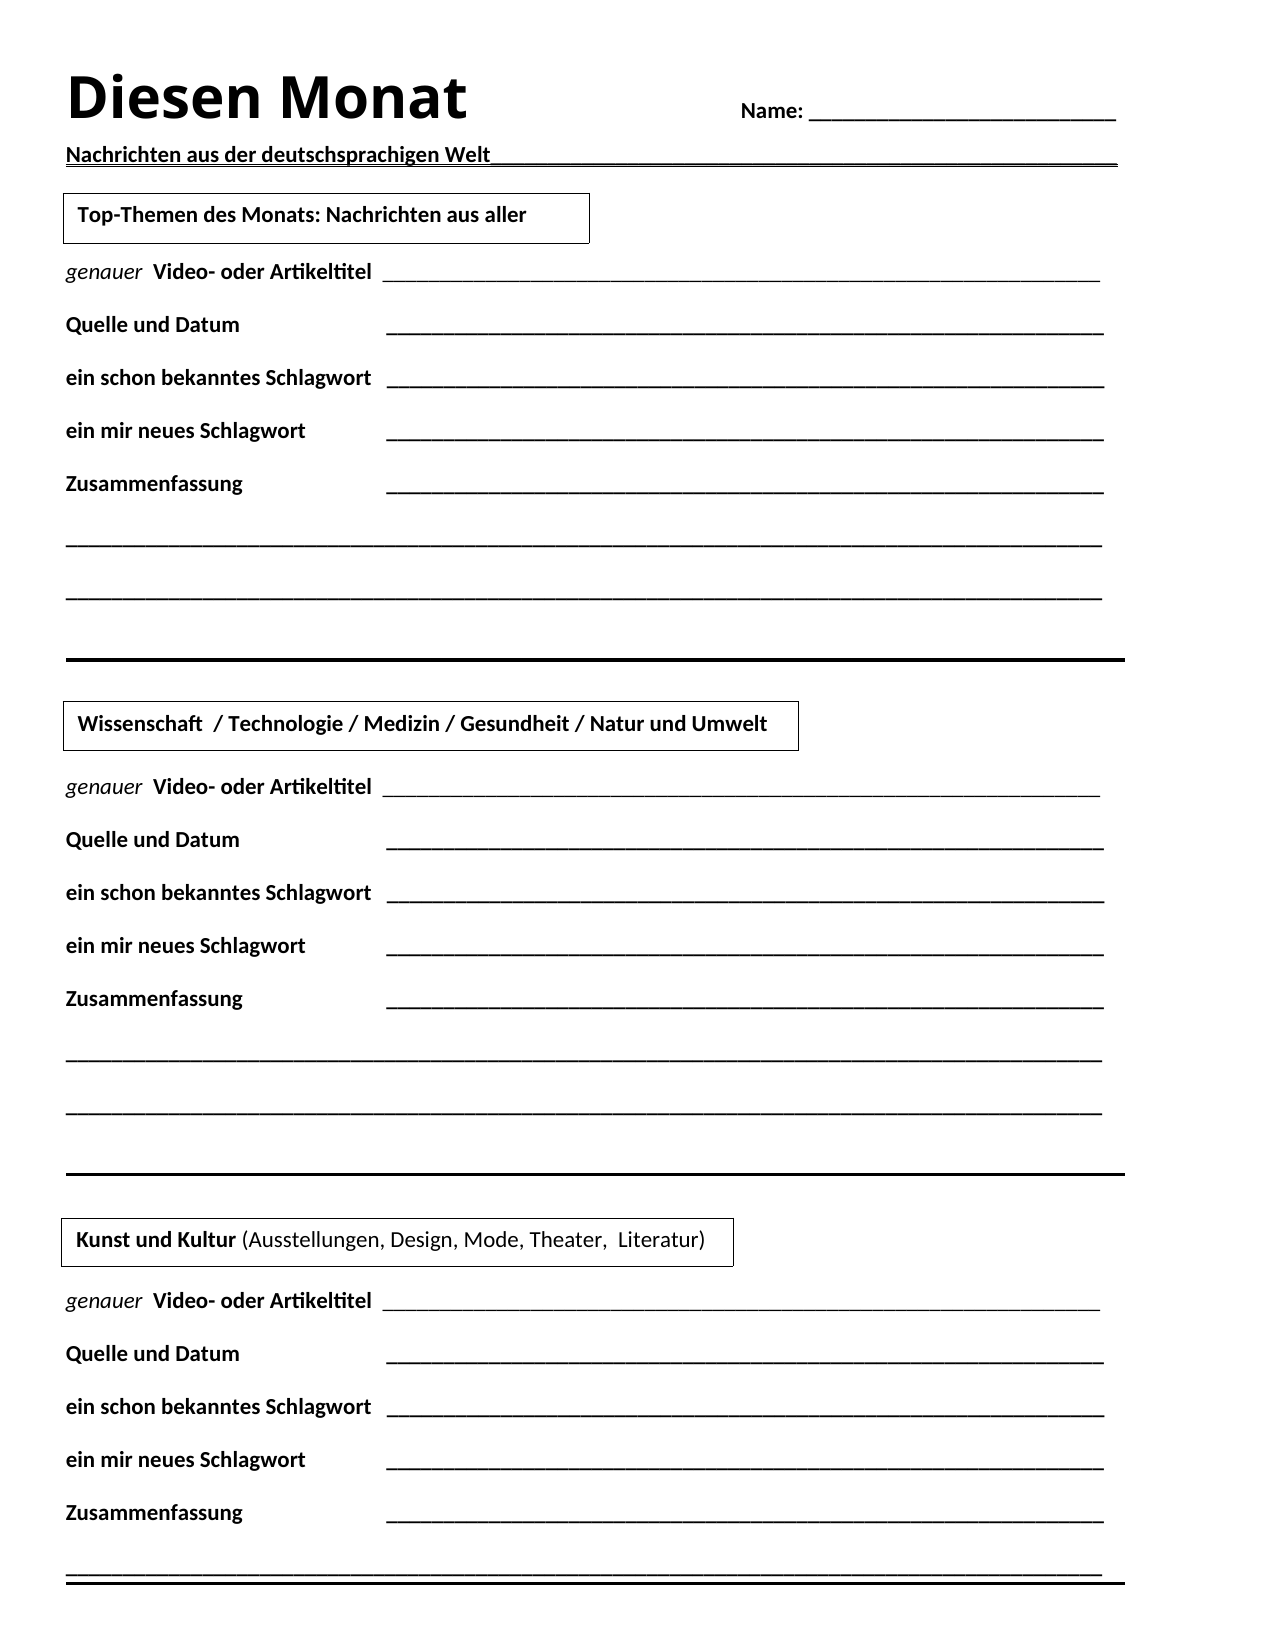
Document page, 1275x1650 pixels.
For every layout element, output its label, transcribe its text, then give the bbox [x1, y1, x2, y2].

text ___________________________________________________________________________________________ [66, 1037, 1125, 1065]
text Quelle und Datum _______________________________________________________________ [66, 310, 1125, 338]
text Zusammenfassung _______________________________________________________________ [66, 984, 1125, 1012]
text ___________________________________________________________________________________________ [66, 1552, 1125, 1582]
text ___________________________________________________________________________________________ [66, 575, 1125, 603]
text ein mir neues Schlagwort _______________________________________________________________ [66, 1446, 1125, 1473]
text ein mir neues Schlagwort _______________________________________________________________ [66, 416, 1125, 444]
text Zusammenfassung _______________________________________________________________ [66, 1498, 1125, 1527]
text Zusammenfassung _______________________________________________________________ [66, 469, 1125, 497]
text genauer Video- oder Artikeltitel _______________________________________________________________ [66, 193, 1125, 285]
text ein schon bekanntes Schlagwort _______________________________________________________________ [66, 363, 1125, 391]
text ein schon bekanntes Schlagwort _______________________________________________________________ [66, 878, 1125, 906]
text Diesen Monat Name: ___________________________ Nachrichten aus der deutschsprachigen Welt_______________________________________________________ [66, 56, 1125, 168]
text genauer Video- oder Artikeltitel _______________________________________________________________ [66, 1254, 1125, 1314]
text Quelle und Datum _______________________________________________________________ [66, 825, 1125, 853]
text ein mir neues Schlagwort _______________________________________________________________ [66, 931, 1125, 959]
text Quelle und Datum _______________________________________________________________ [66, 1339, 1125, 1367]
text ___________________________________________________________________________________________ [66, 522, 1125, 550]
text genauer Video- oder Artikeltitel _______________________________________________________________ [66, 740, 1125, 800]
text ___________________________________________________________________________________________ [66, 1090, 1125, 1118]
text ein schon bekanntes Schlagwort _______________________________________________________________ [66, 1392, 1125, 1421]
